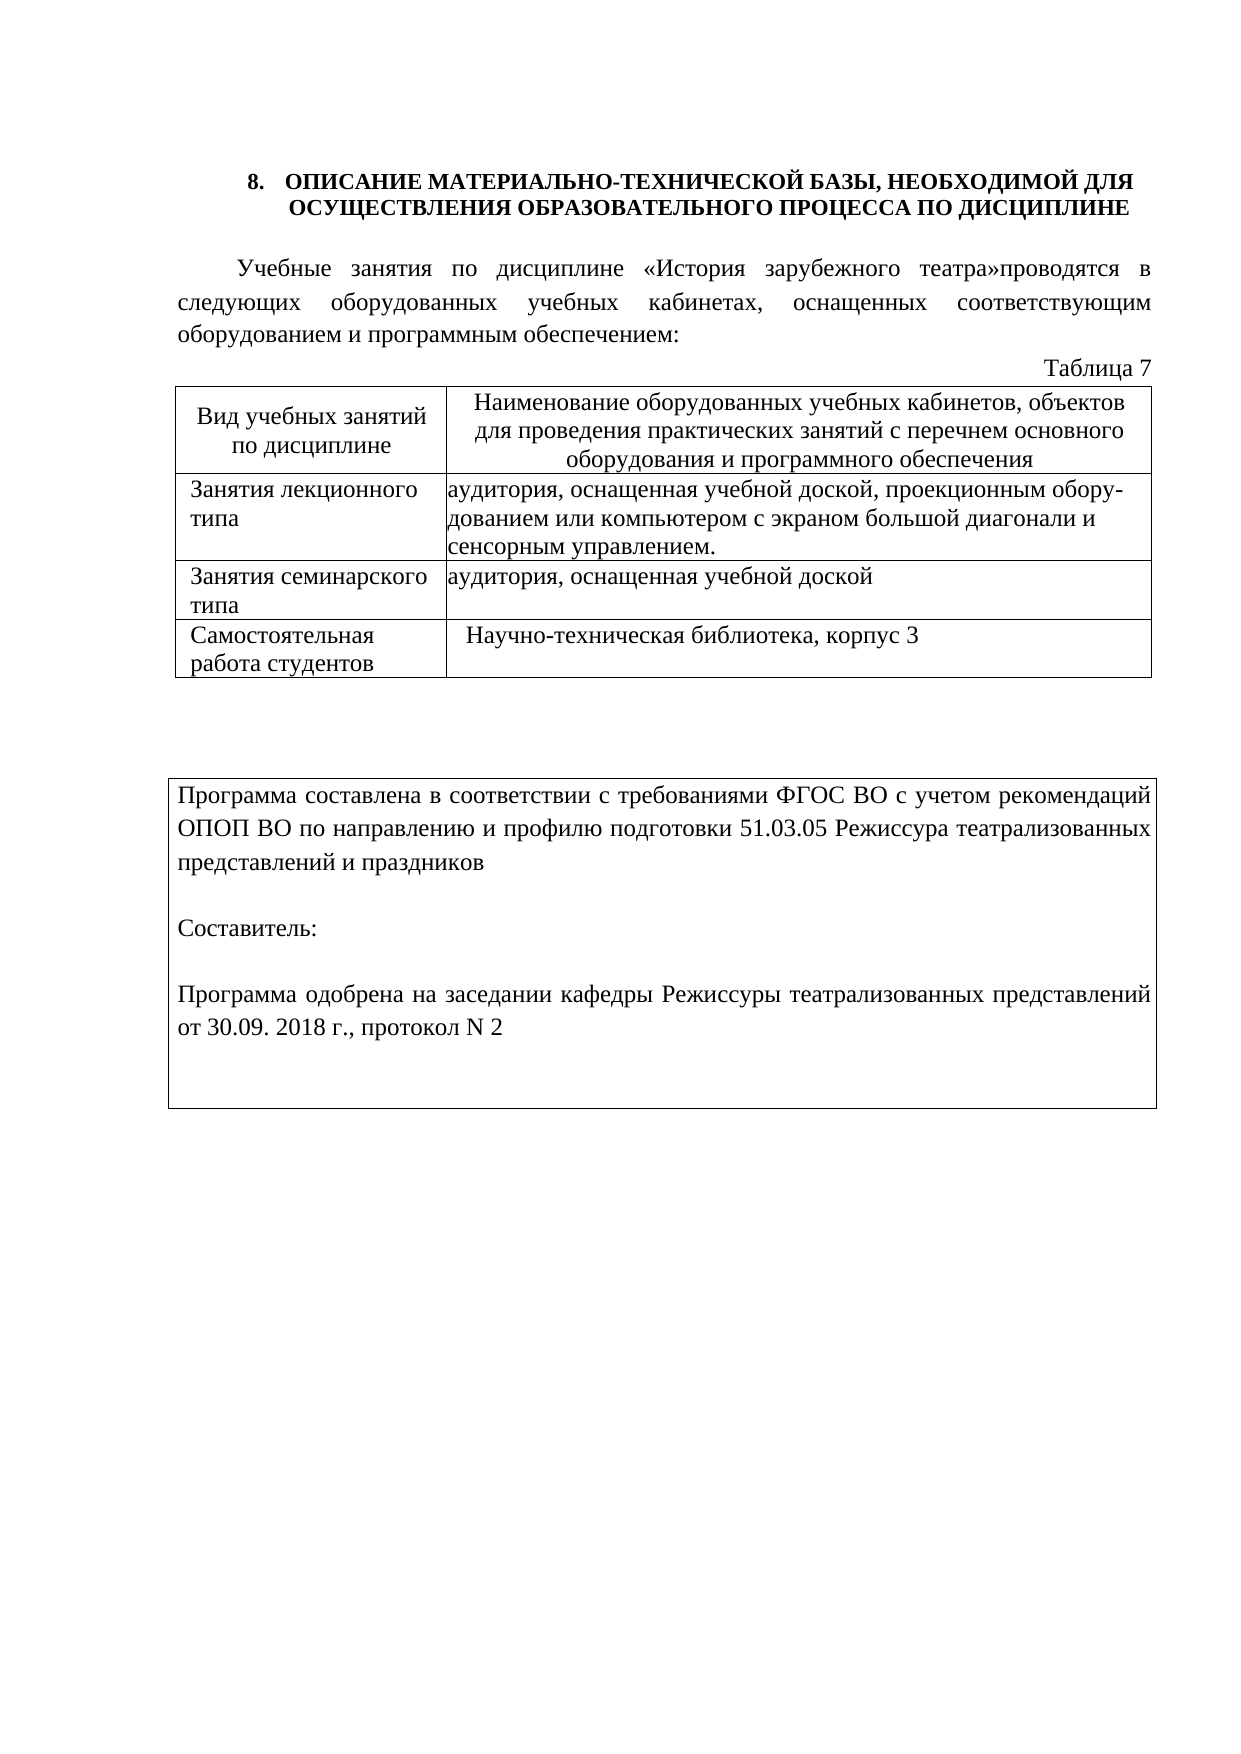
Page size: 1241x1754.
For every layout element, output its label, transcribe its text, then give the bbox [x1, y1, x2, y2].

table_cell аудитория, оснащенная учебной доской, проекционным оборудованием или компьютером с экраном большой диагонали и сенсорным управлением. [447, 474, 1151, 560]
text Составитель: [169, 909, 1156, 941]
text Учебные занятия по дисциплине «История зарубежного театра»проводятся в следующих оборудованных учебных кабинетах, оснащенных соответствующим оборудованием и программным обеспечением: [177, 253, 1152, 348]
table_cell аудитория, оснащенная учебной доской [447, 561, 1151, 619]
subtitle ОПИСАНИЕ МАТЕРИАЛЬНО-ТЕХНИЧЕСКОЙ БАЗЫ, НЕОБХОДИМОЙ ДЛЯ ОСУЩЕСТВЛЕНИЯ ОБРАЗОВАТЕЛЬНОГО ПРОЦЕССА ПО ДИСЦИПЛИНЕ [229, 168, 1152, 221]
table_header Вид учебных занятий по дисциплине [176, 387, 446, 473]
table_cell Самостоятельная работа студентов [176, 620, 446, 677]
text Таблица 7 [177, 353, 1152, 381]
text Программа одобрена на заседании кафедры Режиссуры театрализованных представлений от 30.09. 2018 г., протокол N 2 [169, 976, 1156, 1040]
text Программа составлена в соответствии с требованиями ФГОС ВО с учетом рекомендаций ОПОП ВО по направлению и профилю подготовки 51.03.05 Режиссура театрализованных представлений и праздников [169, 779, 1156, 875]
table_cell Научно-техническая библиотека, корпус 3 [447, 620, 1151, 677]
table_header Наименование оборудованных учебных кабинетов, объектов для проведения практических занятий с перечнем основного оборудования и программного обеспечения [447, 387, 1151, 473]
table_cell Занятия лекционного типа [176, 474, 446, 560]
table_cell Занятия семинарского типа [176, 561, 446, 619]
